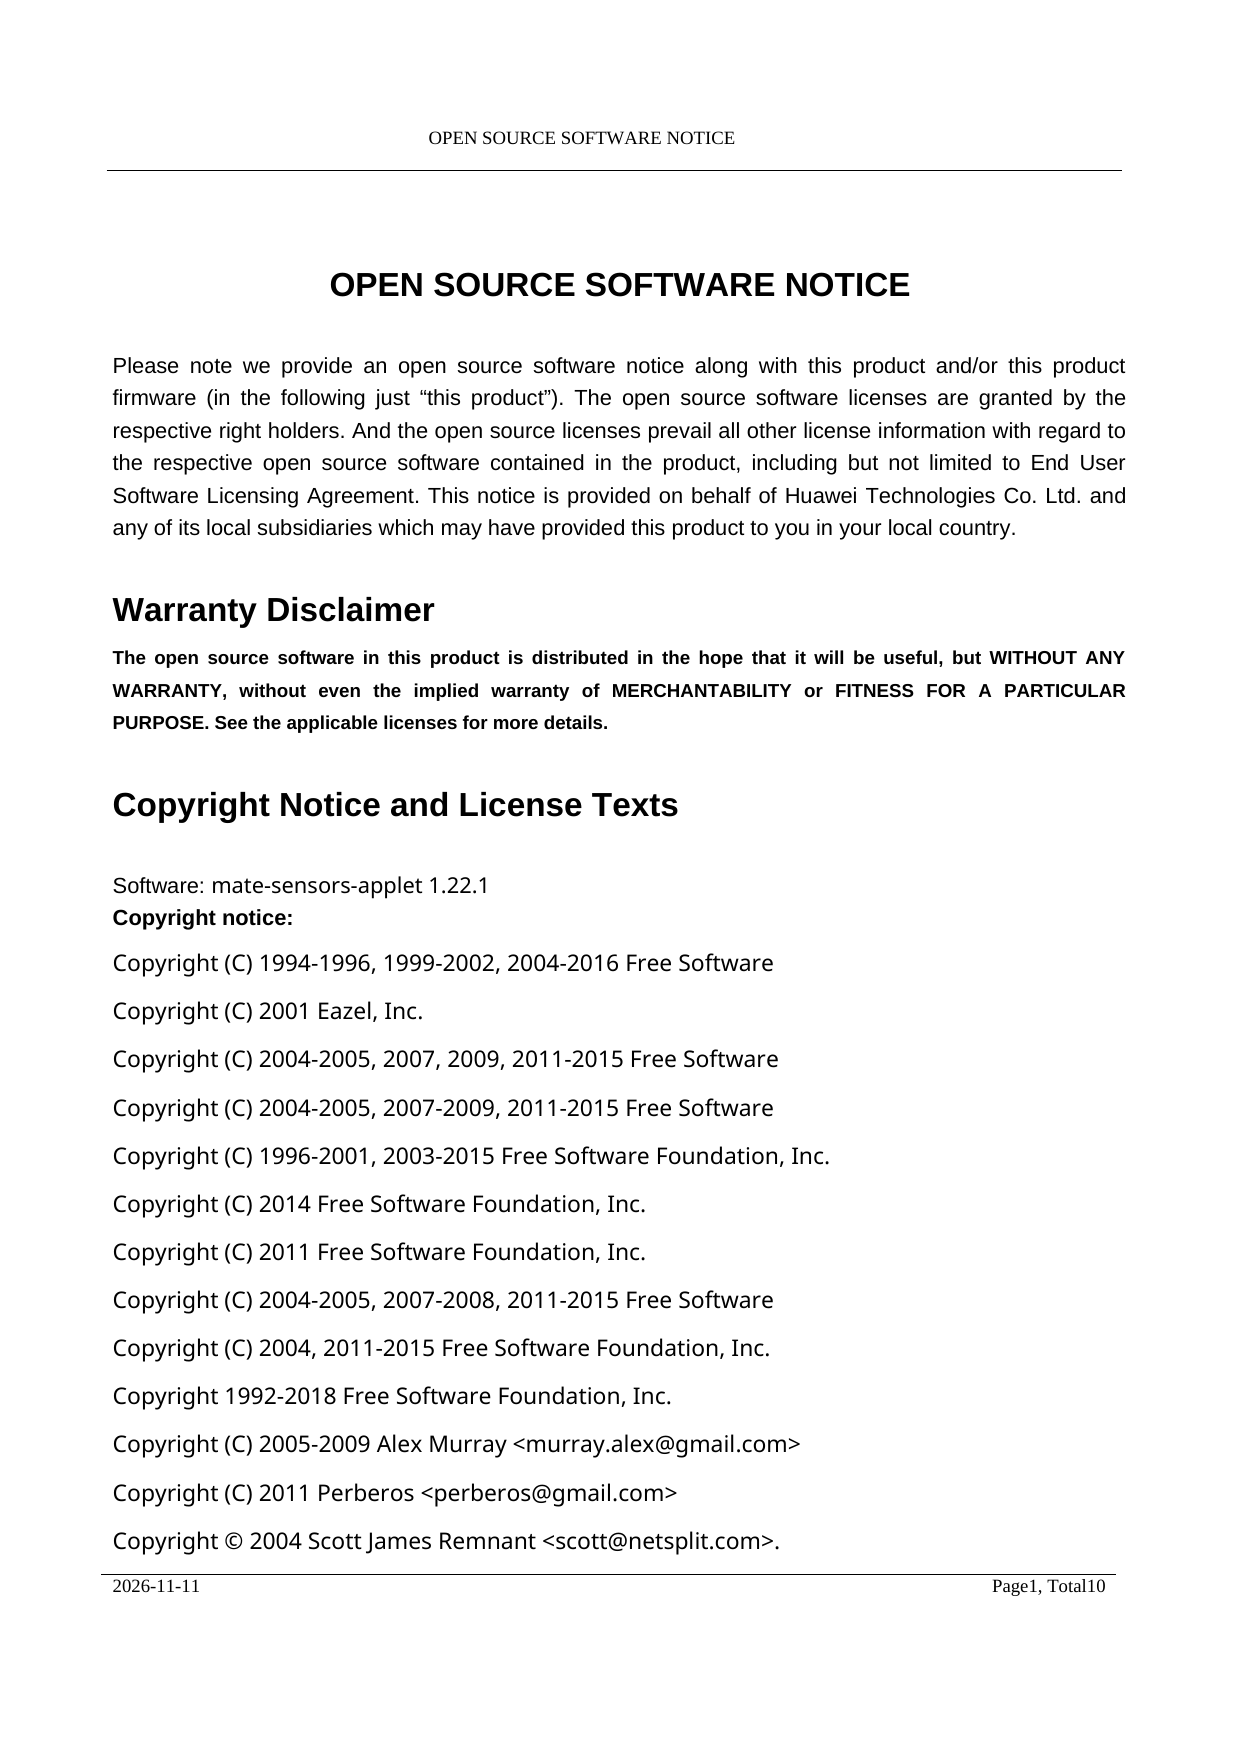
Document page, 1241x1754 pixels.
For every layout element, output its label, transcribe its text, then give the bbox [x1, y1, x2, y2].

text Copyright (C) 2011 Free Software Foundation, Inc. [112, 1235, 1128, 1268]
text Copyright (C) 1994-1996, 1999-2002, 2004-2016 Free Software [112, 947, 1128, 979]
text Please note we provide an open source software notice along with this product and/or this product firmware (in the following just “this product”). The open source software licenses are granted by the respective right holders. And the open source licenses prevail all other license information with regard to the respective open source software contained in the product, including but not limited to End User Software Licensing Agreement. This notice is provided on behalf of Huawei Technologies Co. Ltd. and any of its local subsidiaries which may have provided this product to you in your local country. [112, 349, 1128, 544]
text Copyright (C) 1996-2001, 2003-2015 Free Software Foundation, Inc. [112, 1139, 1128, 1172]
text Software: mate-sensors-applet 1.22.1 [112, 869, 1128, 901]
text Copyright (C) 2014 Free Software Foundation, Inc. [112, 1187, 1128, 1220]
text Copyright (C) 2004, 2011-2015 Free Software Foundation, Inc. [112, 1332, 1128, 1364]
text The open source software in this product is distributed in the hope that it will be useful, but WITHOUT ANY WARRANTY, without even the implied warranty of MERCHANTABILITY or FITNESS FOR A PARTICULAR PURPOSE. See the applicable licenses for more details. [112, 641, 1128, 739]
text Copyright (C) 2004-2005, 2007, 2009, 2011-2015 Free Software [112, 1043, 1128, 1075]
text Copyright 1992-2018 Free Software Foundation, Inc. [112, 1380, 1128, 1412]
text Copyright Notice and License Texts [112, 771, 1128, 836]
text Copyright (C) 2001 Eazel, Inc. [112, 995, 1128, 1027]
text Copyright (C) 2004-2005, 2007-2008, 2011-2015 Free Software [112, 1283, 1128, 1316]
text Warranty Disclaimer [112, 576, 1128, 641]
text Copyright © 2004 Scott James Remnant <scott@netsplit.com>. [112, 1524, 1128, 1557]
text Copyright (C) 2011 Perberos <perberos@gmail.com> [112, 1476, 1128, 1508]
text Copyright (C) 2004-2005, 2007-2009, 2011-2015 Free Software [112, 1091, 1128, 1123]
text Copyright (C) 2005-2009 Alex Murray <murray.alex@gmail.com> [112, 1428, 1128, 1460]
text Copyright notice: [112, 901, 1128, 934]
text OPEN SOURCE SOFTWARE NOTICE [112, 251, 1128, 316]
